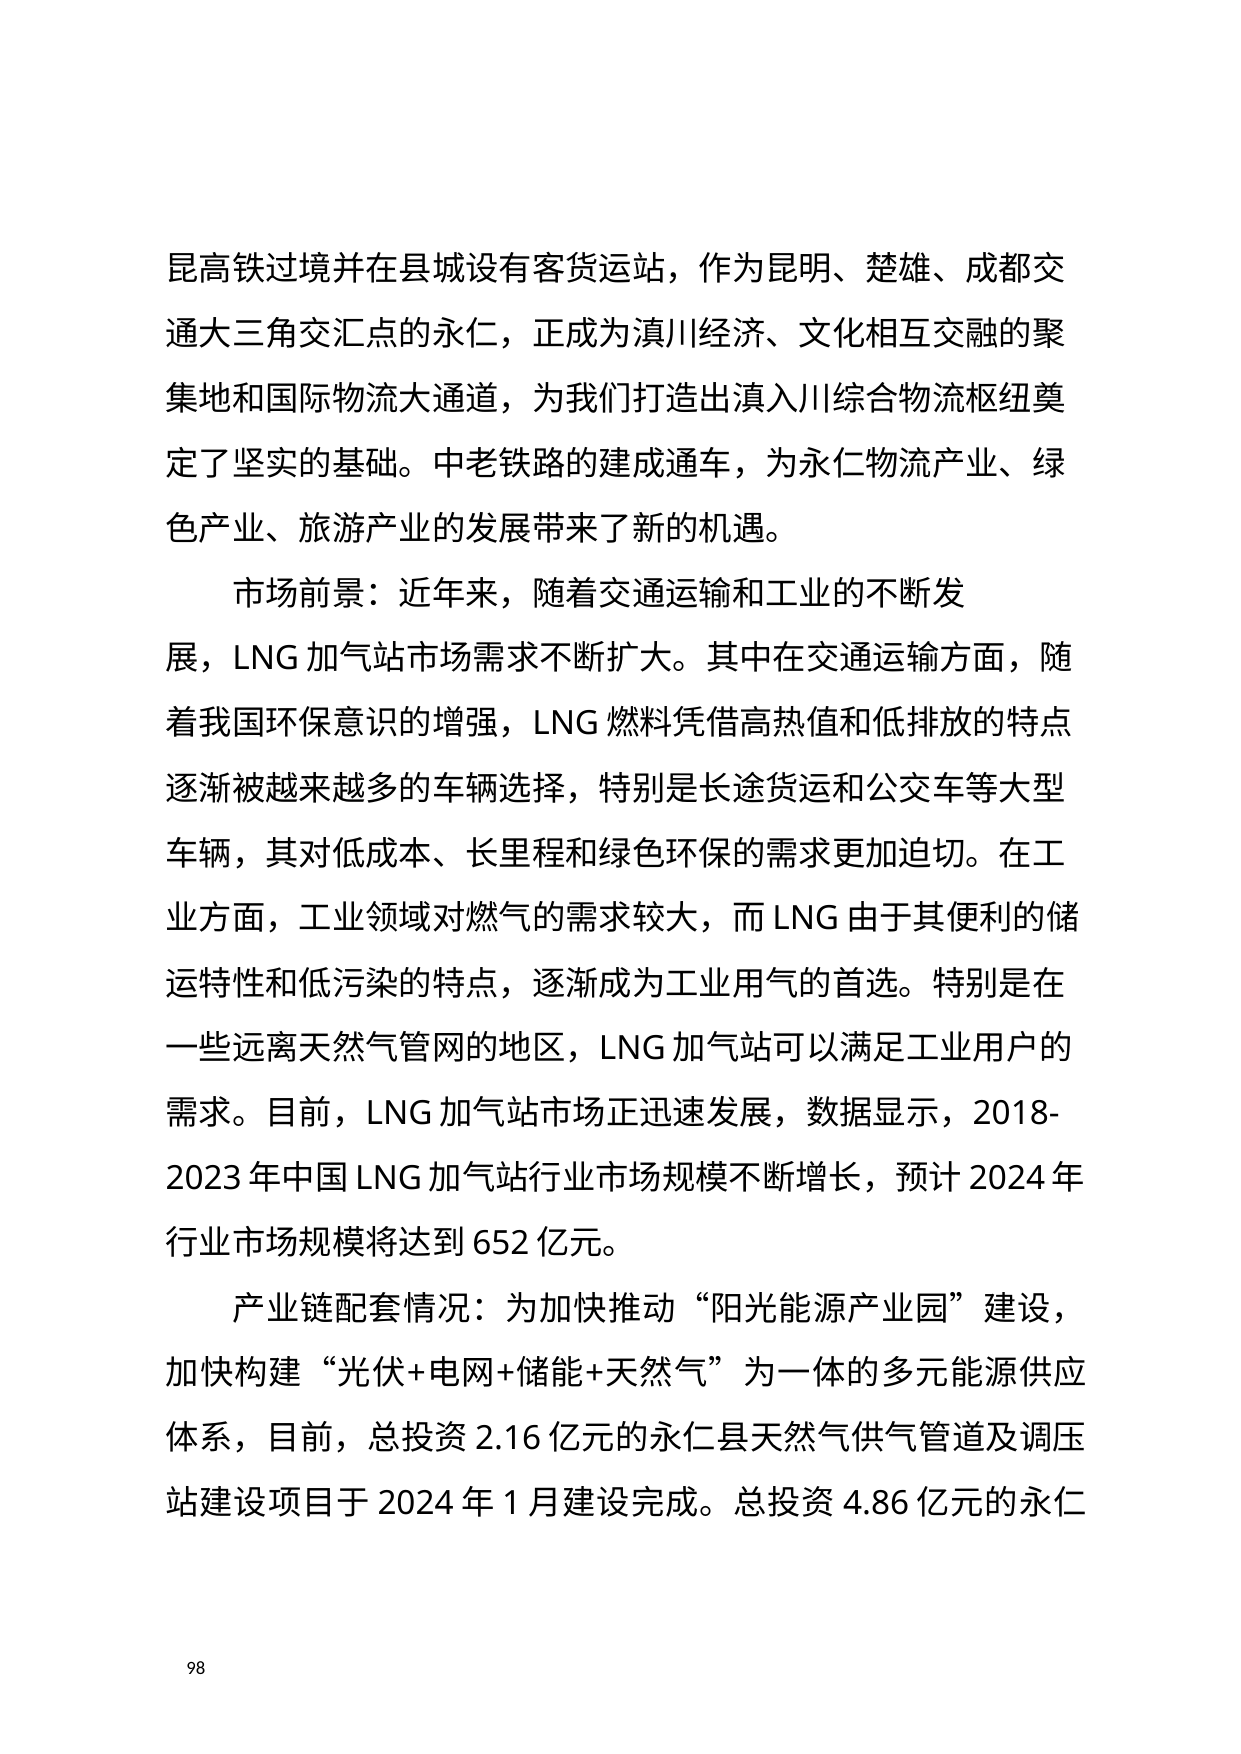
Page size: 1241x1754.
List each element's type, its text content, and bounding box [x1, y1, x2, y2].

text 市场前景：近年来，随着交通运输和工业的不断发展，LNG加气站市场需求不断扩大。其中在交通运输方面，随着我国环保意识的增强，LNG燃料凭借高热值和低排放的特点逐渐被越来越多的车辆选择，特别是长途货运和公交车等大型车辆，其对低成本、长里程和绿色环保的需求更加迫切。在工业方面，工业领域对燃气的需求较大，而LNG由于其便利的储运特性和低污染的特点，逐渐成为工业用气的首选。特别是在一些远离天然气管网的地区，LNG加气站可以满足工业用户的需求。目前，LNG加气站市场正迅速发展，数据显示，2018-2023年中国LNG加气站行业市场规模不断增长，预计2024年行业市场规模将达到652亿元。 [165, 558, 1087, 1273]
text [165, 233, 1087, 558]
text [165, 1273, 1087, 1533]
